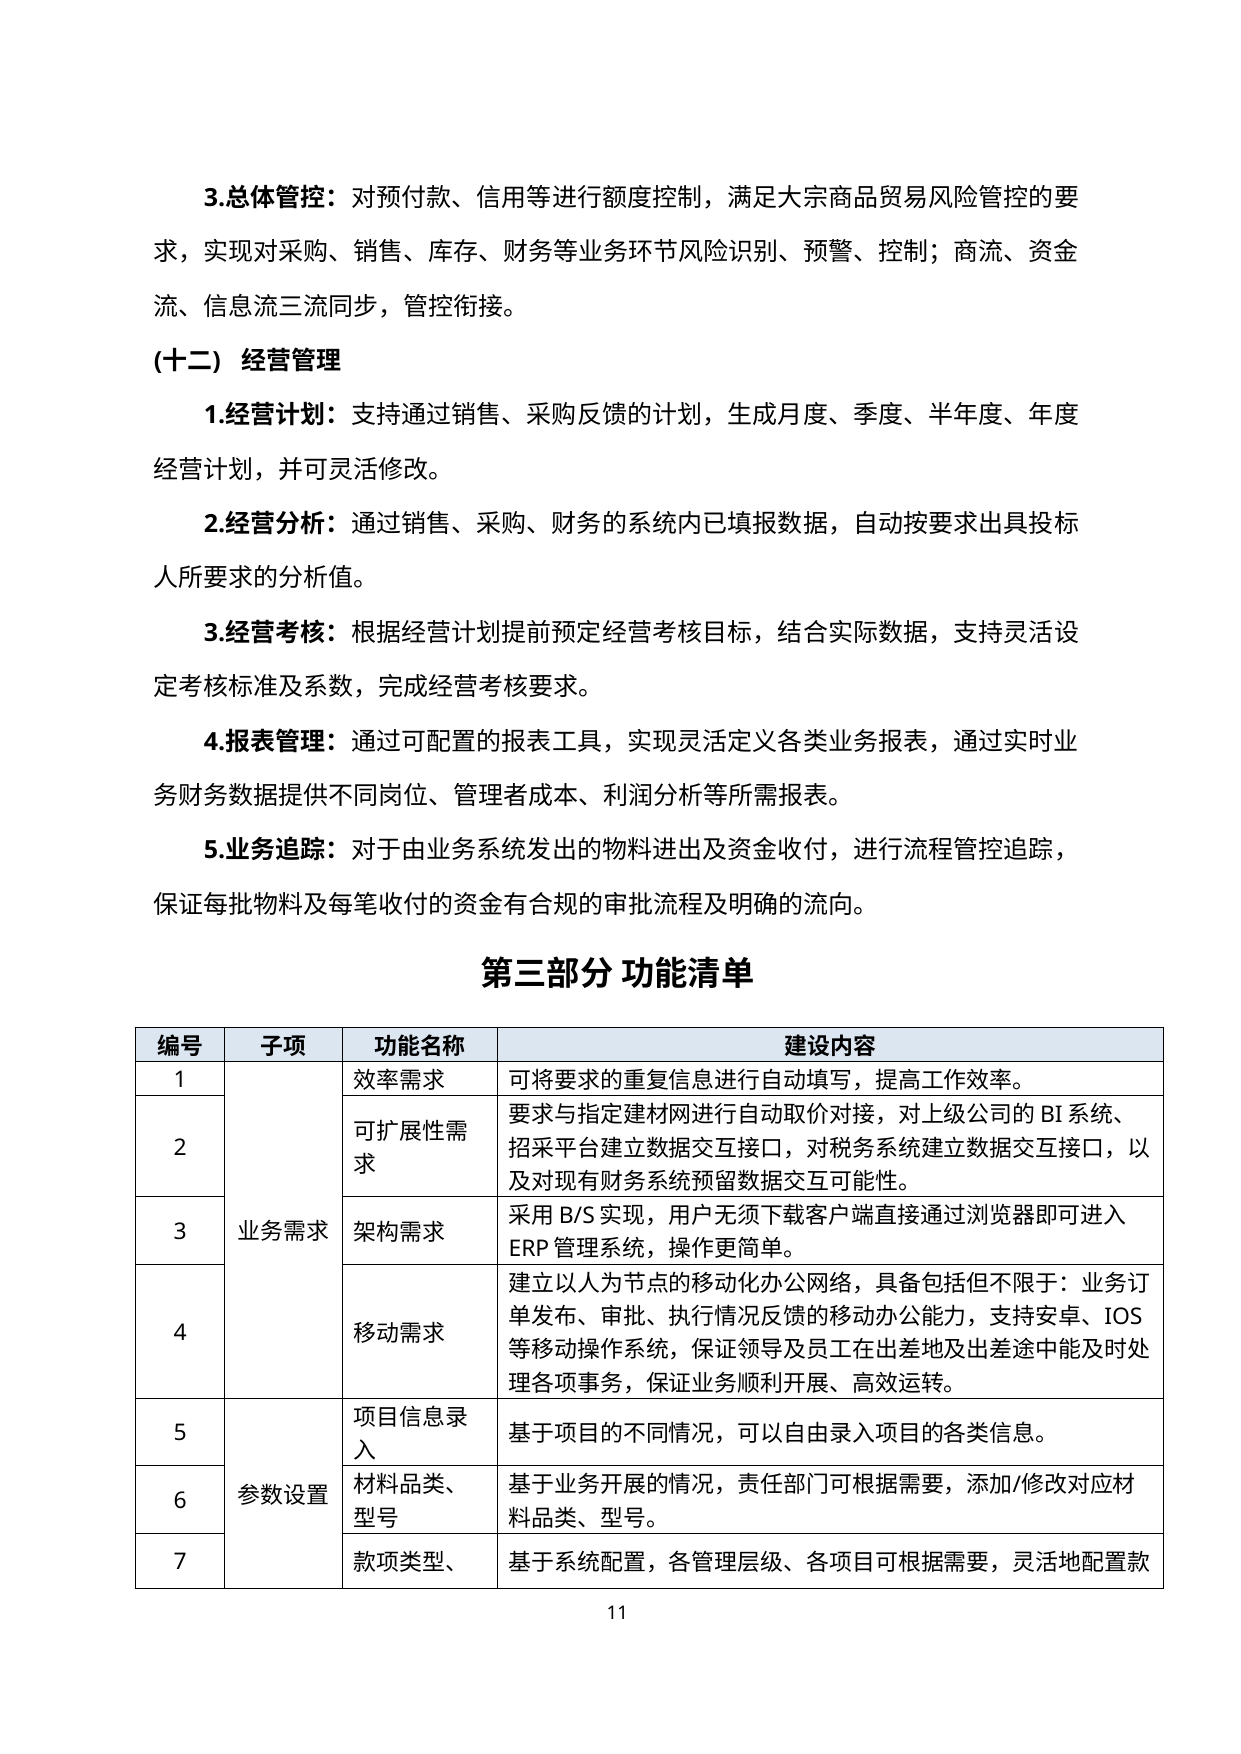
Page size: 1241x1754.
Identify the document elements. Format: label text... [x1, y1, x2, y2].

text 4.报表管理：通过可配置的报表工具，实现灵活定义各类业务报表，通过实时业务财务数据提供不同岗位、管理者成本、利润分析等所需报表。 [153, 721, 1081, 812]
text 3.总体管控：对预付款、信用等进行额度控制，满足大宗商品贸易风险管控的要求，实现对采购、销售、库存、财务等业务环节风险识别、预警、控制；商流、资金流、信息流三流同步，管控衔接。 [153, 177, 1081, 322]
table_header 建设内容 [498, 1028, 1163, 1061]
table_cell 可将要求的重复信息进行自动填写，提高工作效率。 [498, 1062, 1163, 1095]
table_cell 参数设置 [225, 1399, 342, 1587]
table_cell 2 [136, 1096, 224, 1196]
table_cell 1 [136, 1062, 224, 1095]
table_cell 架构需求 [343, 1197, 497, 1264]
table_cell 移动需求 [343, 1265, 497, 1398]
table_header 功能名称 [343, 1028, 497, 1061]
table_cell 款项类型、付款方式、结算类型配置 [343, 1534, 497, 1587]
table_cell 基于项目的不同情况，可以自由录入项目的各类信息。 [498, 1399, 1163, 1465]
table_cell 基于业务开展的情况，责任部门可根据需要，添加/修改对应材料品类、型号。 [498, 1466, 1163, 1533]
table_cell 项目信息录入 [343, 1399, 497, 1465]
table_cell 4 [136, 1265, 224, 1398]
list 经营管理 [153, 340, 1081, 377]
text 2.经营分析：通过销售、采购、财务的系统内已填报数据，自动按要求出具投标人所要求的分析值。 [153, 503, 1081, 594]
table_cell 材料品类、型号 [343, 1466, 497, 1533]
text 1.经营计划：支持通过销售、采购反馈的计划，生成月度、季度、半年度、年度经营计划，并可灵活修改。 [153, 395, 1081, 485]
table_header 编号 [136, 1028, 224, 1061]
table_cell 7 [136, 1534, 224, 1587]
text 第三部分 功能清单 [153, 938, 1081, 997]
table_cell 业务需求 [225, 1062, 342, 1398]
table_cell 要求与指定建材网进行自动取价对接，对上级公司的BI系统、招采平台建立数据交互接口，对税务系统建立数据交互接口，以及对现有财务系统预留数据交互可能性。 [498, 1096, 1163, 1196]
table_cell 采用B/S实现，用户无须下载客户端直接通过浏览器即可进入ERP管理系统，操作更简单。 [498, 1197, 1163, 1264]
text 5.业务追踪：对于由业务系统发出的物料进出及资金收付，进行流程管控追踪，保证每批物料及每笔收付的资金有合规的审批流程及明确的流向。 [153, 830, 1081, 920]
table_cell 可扩展性需求 [343, 1096, 497, 1196]
table_cell 6 [136, 1466, 224, 1533]
table_cell 效率需求 [343, 1062, 497, 1095]
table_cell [498, 1534, 1163, 1587]
table_cell 3 [136, 1197, 224, 1264]
table_header 子项 [225, 1028, 342, 1061]
text 3.经营考核：根据经营计划提前预定经营考核目标，结合实际数据，支持灵活设定考核标准及系数，完成经营考核要求。 [153, 612, 1081, 703]
table_cell 建立以人为节点的移动化办公网络，具备包括但不限于：业务订单发布、审批、执行情况反馈的移动办公能力，支持安卓、IOS 等移动操作系统，保证领导及员工在出差地及出差途中能及时处理各项事务，保证业务顺利开展、高效运转。 [498, 1265, 1163, 1398]
table_cell 5 [136, 1399, 224, 1465]
